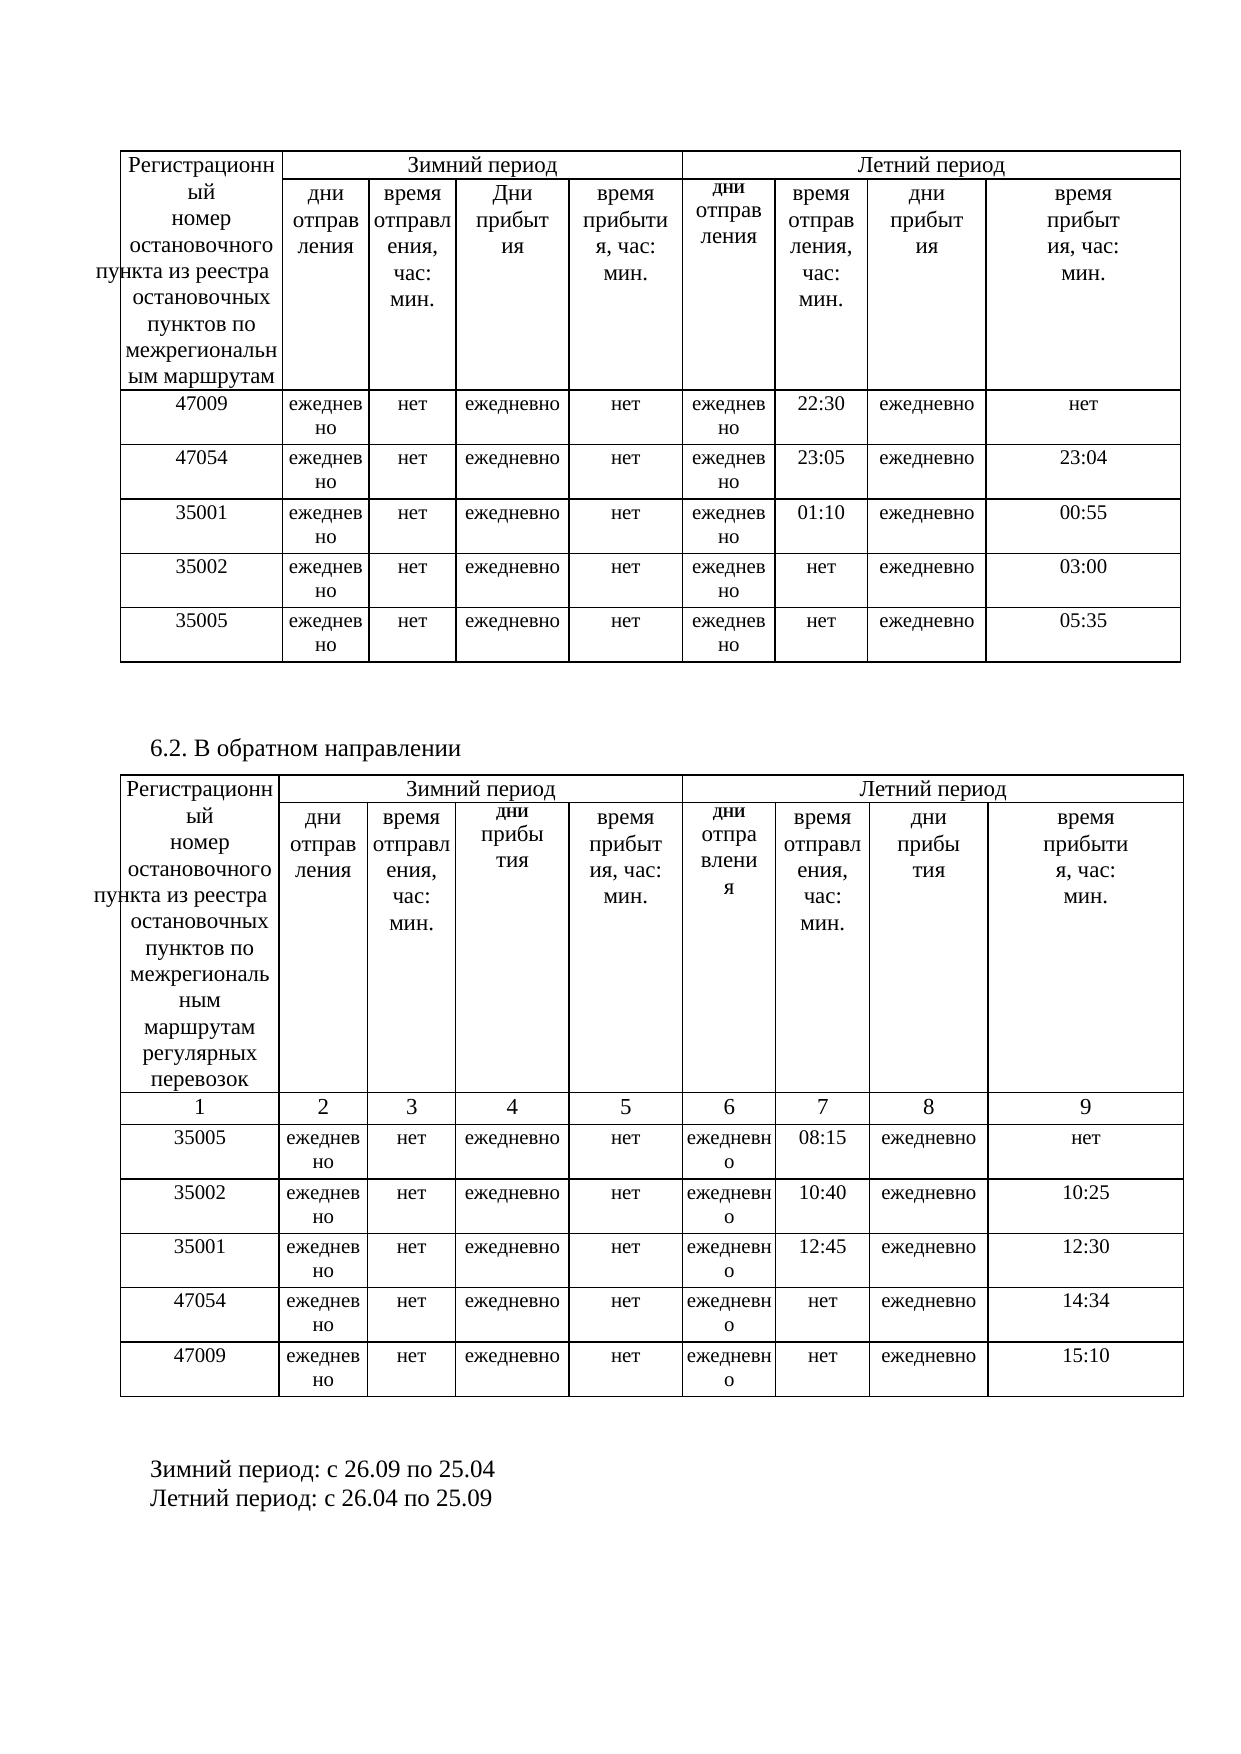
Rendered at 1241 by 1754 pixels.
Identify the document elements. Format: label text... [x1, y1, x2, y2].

table_cell время отправл ения, час: мин. [370, 180, 455, 389]
table_cell 5 [570, 1093, 682, 1124]
table_cell ежедневно [870, 1180, 987, 1232]
table_header Летний период [683, 776, 1183, 802]
table_cell 6 [683, 1093, 775, 1124]
table_cell ежедневно [283, 500, 368, 552]
table_cell ДНИ отпра влени я [683, 803, 775, 1092]
table_cell 01:10 [776, 500, 867, 552]
table_cell ДНИ отправ ления [683, 180, 774, 389]
table_cell нет [570, 1343, 682, 1396]
table_cell нет [570, 445, 682, 498]
table_cell ежедневно [870, 1125, 987, 1178]
table_cell 8 [870, 1093, 987, 1124]
table_cell нет [570, 1234, 682, 1287]
table_cell Дни прибыт ия [457, 180, 568, 389]
table_cell ежедневно [868, 608, 985, 661]
table_cell ежедневно [457, 445, 568, 498]
table_cell 22:30 [776, 391, 867, 444]
table_cell ежедневно [456, 1234, 568, 1287]
table_cell ежедневно [280, 1343, 367, 1396]
table_cell 23:04 [987, 445, 1180, 498]
table_cell время отправл ения, час: мин. [776, 803, 869, 1092]
table_cell 35005 [121, 608, 282, 661]
table_cell нет [368, 1180, 455, 1232]
table_cell 03:00 [987, 554, 1180, 607]
table_cell ежедневно [683, 1288, 775, 1341]
table_cell нет [776, 554, 867, 607]
table_cell ежедневно [457, 500, 568, 552]
table_cell 47009 [121, 391, 282, 444]
table_cell 3 [368, 1093, 455, 1124]
table_cell ежедневно [457, 391, 568, 444]
table_cell ежедневно [868, 391, 985, 444]
table_cell ежедневно [868, 554, 985, 607]
table_cell дни прибы тия [870, 803, 987, 1092]
table_cell 7 [776, 1093, 869, 1124]
table_cell нет [370, 608, 455, 661]
table_cell ежедневно [683, 1180, 775, 1232]
table_cell ежедневно [280, 1125, 367, 1178]
table_cell нет [776, 1288, 869, 1341]
table_header Летний период [683, 152, 1180, 178]
table_cell нет [776, 1343, 869, 1396]
table_cell ежедневно [683, 500, 774, 552]
table_cell нет [570, 391, 682, 444]
table_cell нет [370, 391, 455, 444]
table_cell дни отправ ления [280, 803, 367, 1092]
table_cell нет [370, 554, 455, 607]
table_cell нет [370, 445, 455, 498]
table_cell дни отправ ления [283, 180, 368, 389]
table_cell ежедневно [280, 1288, 367, 1341]
table_cell нет [570, 500, 682, 552]
table_cell 12:45 [776, 1234, 869, 1287]
table_cell ежедневно [457, 608, 568, 661]
table_cell ежедневно [683, 445, 774, 498]
table_cell ежедневно [870, 1343, 987, 1396]
table_cell нет [368, 1234, 455, 1287]
table_header Регистрационный номер остановочного пункта из реестра остановочных пунктов по межрегиональным маршрутам регулярных перевозок [121, 776, 278, 1092]
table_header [121, 152, 282, 389]
table_cell 35002 [121, 1180, 278, 1232]
table_cell ежедневно [283, 554, 368, 607]
table_cell 47009 [121, 1343, 278, 1396]
table_cell ежедневно [456, 1125, 568, 1178]
table_cell ежедневно [456, 1343, 568, 1396]
table_cell 47054 [121, 1288, 278, 1341]
table_cell ежедневно [870, 1234, 987, 1287]
table_cell 35001 [121, 500, 282, 552]
table_cell ежедневно [456, 1288, 568, 1341]
table_cell ежедневно [457, 554, 568, 607]
table_cell нет [570, 1125, 682, 1178]
table_cell нет [987, 391, 1180, 444]
table_cell нет [368, 1343, 455, 1396]
table_cell 1 [121, 1093, 278, 1124]
table_header Зимний период [283, 152, 682, 178]
table_cell нет [776, 608, 867, 661]
text 6.2. В обратном направлении [150, 733, 1090, 761]
table_cell нет [370, 500, 455, 552]
table_cell ежедневно [283, 608, 368, 661]
table_cell время прибыт ия, час: мин. [987, 180, 1180, 389]
text Зимний период: с 26.09 по 25.04 [150, 1454, 1090, 1483]
table_cell ежедневно [683, 1125, 775, 1178]
table_cell нет [570, 608, 682, 661]
table_cell ежедневно [280, 1180, 367, 1232]
table_cell 05:35 [987, 608, 1180, 661]
table_cell ежедневно [683, 1343, 775, 1396]
table_cell 35001 [121, 1234, 278, 1287]
table_cell 23:05 [776, 445, 867, 498]
table_header Зимний период [280, 776, 682, 802]
table_cell нет [570, 1180, 682, 1232]
table_cell ежедневно [870, 1288, 987, 1341]
table_cell 2 [280, 1093, 367, 1124]
table_cell время прибыти я, час: мин. [570, 180, 682, 389]
table_cell ежедневно [868, 500, 985, 552]
table_cell время прибыт ия, час: мин. [570, 803, 682, 1092]
table_cell ежедневно [683, 391, 774, 444]
table_cell ДНИ прибы тия [456, 803, 568, 1092]
table_cell ежедневно [683, 554, 774, 607]
table_cell ежедневно [683, 1234, 775, 1287]
table_cell 10:40 [776, 1180, 869, 1232]
table_cell 10:25 [989, 1180, 1183, 1232]
table_cell ежедневно [280, 1234, 367, 1287]
text Летний период: с 26.04 по 25.09 [150, 1483, 1090, 1512]
table_cell ежедневно [283, 391, 368, 444]
table_cell время отправ ления, час: мин. [776, 180, 867, 389]
table_cell ежедневно [683, 608, 774, 661]
table_cell нет [570, 1288, 682, 1341]
table_cell 35005 [121, 1125, 278, 1178]
table_cell ежедневно [283, 445, 368, 498]
table_cell 35002 [121, 554, 282, 607]
table_cell ежедневно [456, 1180, 568, 1232]
table_cell 12:30 [989, 1234, 1183, 1287]
table_cell 00:55 [987, 500, 1180, 552]
table_cell нет [368, 1125, 455, 1178]
table_cell ежедневно [868, 445, 985, 498]
table_cell 08:15 [776, 1125, 869, 1178]
table_cell 47054 [121, 445, 282, 498]
table_cell время отправл ения, час: мин. [368, 803, 455, 1092]
table_cell 9 [989, 1093, 1183, 1124]
table_cell нет [989, 1125, 1183, 1178]
table_cell время прибыти я, час: мин. [989, 803, 1183, 1092]
table_cell дни прибыт ия [868, 180, 985, 389]
table_cell 14:34 [989, 1288, 1183, 1341]
table_cell 15:10 [989, 1343, 1183, 1396]
table_cell 4 [456, 1093, 568, 1124]
table_cell нет [368, 1288, 455, 1341]
table_cell нет [570, 554, 682, 607]
